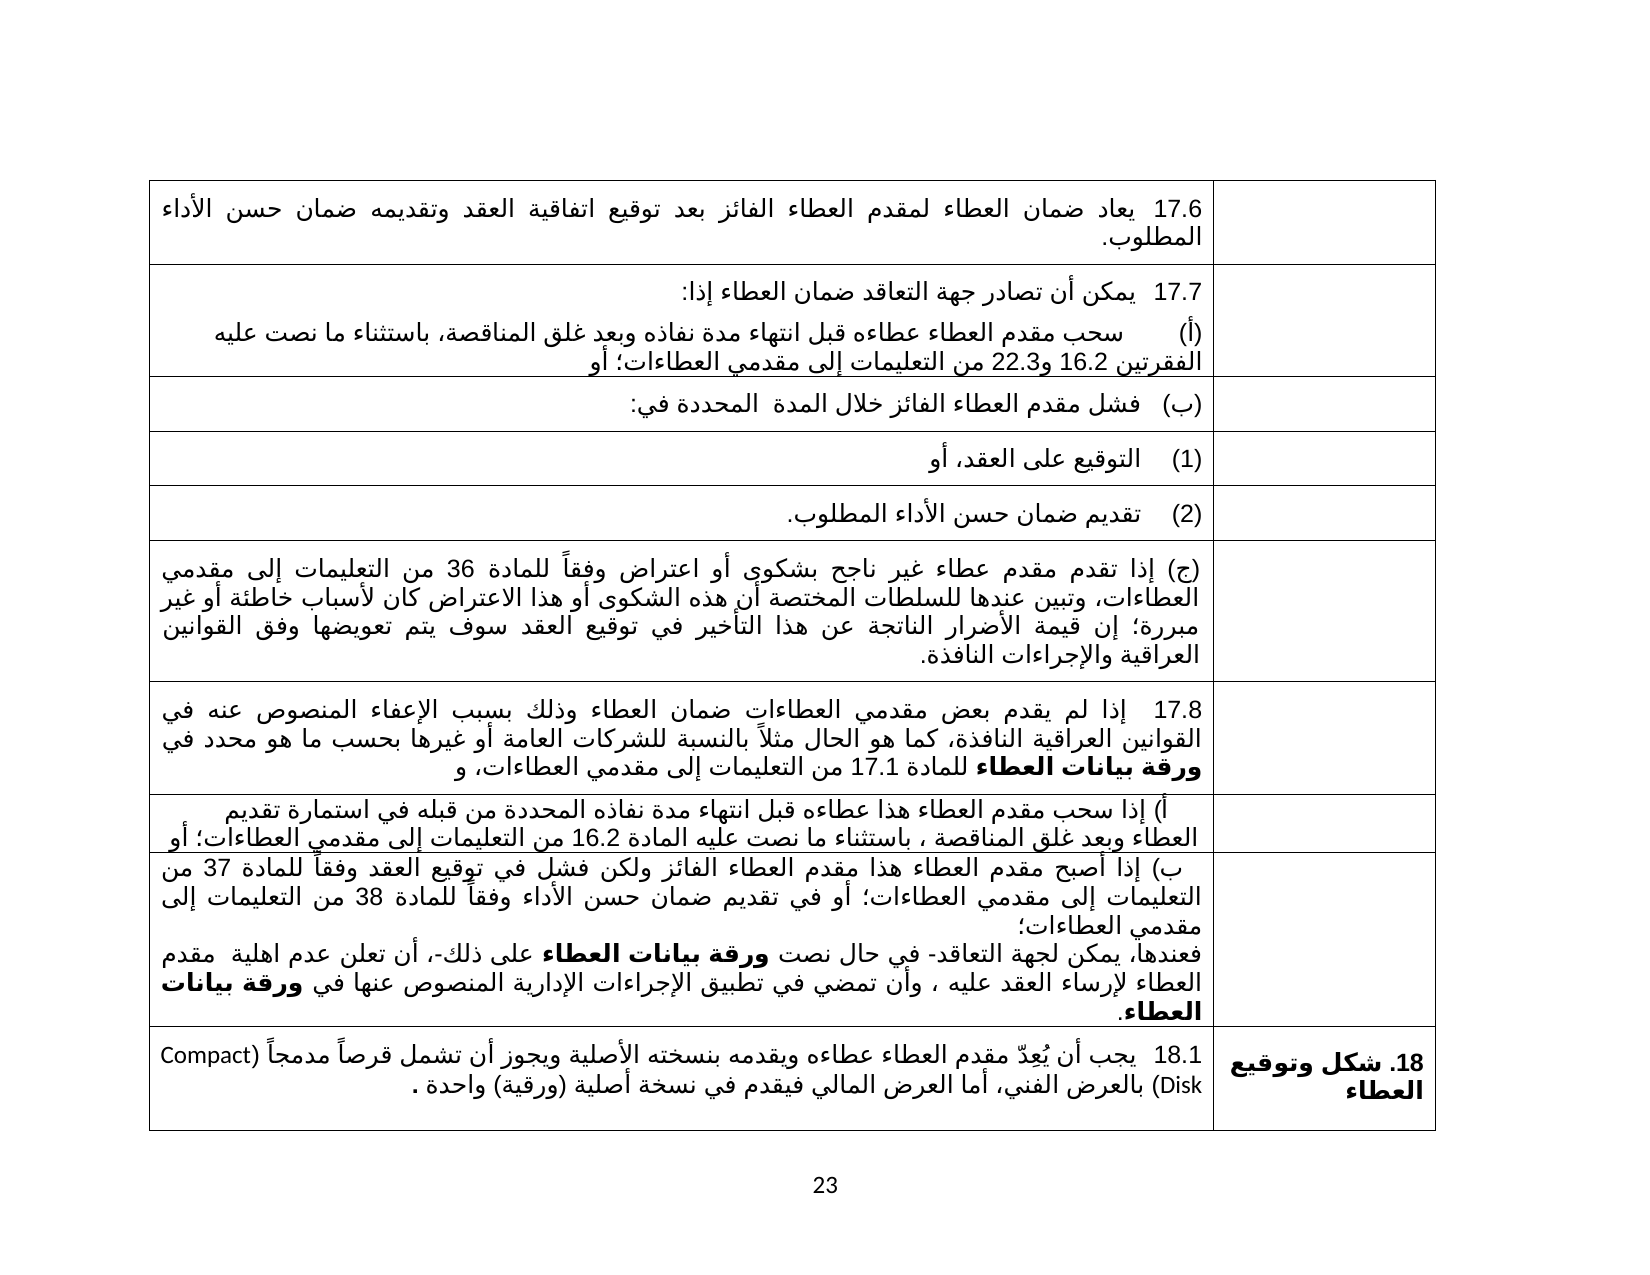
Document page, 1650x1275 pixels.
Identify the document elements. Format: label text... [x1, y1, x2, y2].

table_cell (ج) إذا تقدم مقدم عطاء غير ناجح بشكوى أو اعتراض وفقاً للمادة 36 من التعليمات إلى مقدمي العطاءات، وتبين عندها للسلطات المختصة أن هذه الشكوى أو هذا الاعتراض كان لأسباب خاطئة أو غير مبررة؛ إن قيمة الأضرار الناتجة عن هذا التأخير في توقيع العقد سوف يتم تعويضها وفق القوانين العراقية والإجراءات النافذة. [150, 541, 1213, 681]
table_cell 18.1 يجب أن يُعِدّ مقدم العطاء عطاءه ويقدمه بنسخته الأصلية ويجوز أن تشمل قرصاً مدمجاً (Compact Disk) بالعرض الفني، أما العرض المالي فيقدم في نسخة أصلية (ورقية) واحدة . [150, 1027, 1213, 1130]
table_cell (ب) فشل مقدم العطاء الفائز خلال المدة المحددة في: [150, 377, 1213, 431]
table_cell (1) التوقيع على العقد، أو [150, 432, 1213, 485]
table_cell [1214, 853, 1435, 1026]
table_cell [1214, 486, 1435, 540]
table_cell [1214, 377, 1435, 431]
table_cell أ) إذا سحب مقدم العطاء هذا عطاءه قبل انتهاء مدة نفاذه المحددة من قبله في استمارة تقديم العطاء وبعد غلق المناقصة ، باستثناء ما نصت عليه المادة 16.2 من التعليمات إلى مقدمي العطاءات؛ أو [150, 795, 1213, 852]
table_cell [1214, 795, 1435, 852]
table_cell [1214, 541, 1435, 681]
table_cell [1214, 181, 1435, 263]
table_cell 18. شكل وتوقيع العطاء [1214, 1027, 1435, 1130]
table_cell 17.6 يعاد ضمان العطاء لمقدم العطاء الفائز بعد توقيع اتفاقية العقد وتقديمه ضمان حسن الأداء المطلوب. [150, 181, 1213, 263]
table_cell 17.7 يمكن أن تصادر جهة التعاقد ضمان العطاء إذا: (أ) سحب مقدم العطاء عطاءه قبل انتهاء مدة نفاذه وبعد غلق المناقصة، باستثناء ما نصت عليه الفقرتين 16.2 و22.3 من التعليمات إلى مقدمي العطاءات؛ أو [150, 265, 1213, 376]
table_cell [1214, 265, 1435, 376]
table_cell (2) تقديم ضمان حسن الأداء المطلوب. [150, 486, 1213, 540]
table_cell [1214, 682, 1435, 793]
table_cell 17.8 إذا لم يقدم بعض مقدمي العطاءات ضمان العطاء وذلك بسبب الإعفاء المنصوص عنه في القوانين العراقية النافذة، كما هو الحال مثلاً بالنسبة للشركات العامة أو غيرها بحسب ما هو محدد في ورقة بيانات العطاء للمادة 17.1 من التعليمات إلى مقدمي العطاءات، و [150, 682, 1213, 793]
table_cell ب) إذا أصبح مقدم العطاء هذا مقدم العطاء الفائز ولكن فشل في توقيع العقد وفقاً للمادة 37 من التعليمات إلى مقدمي العطاءات؛ أو في تقديم ضمان حسن الأداء وفقاً للمادة 38 من التعليمات إلى مقدمي العطاءات؛ فعندها، يمكن لجهة التعاقد- في حال نصت ورقة بيانات العطاء على ذلك-، أن تعلن عدم اهلية مقدم العطاء لإرساء العقد عليه ، وأن تمضي في تطبيق الإجراءات الإدارية المنصوص عنها في ورقة بيانات العطاء. [150, 853, 1213, 1026]
table_cell [1214, 432, 1435, 485]
